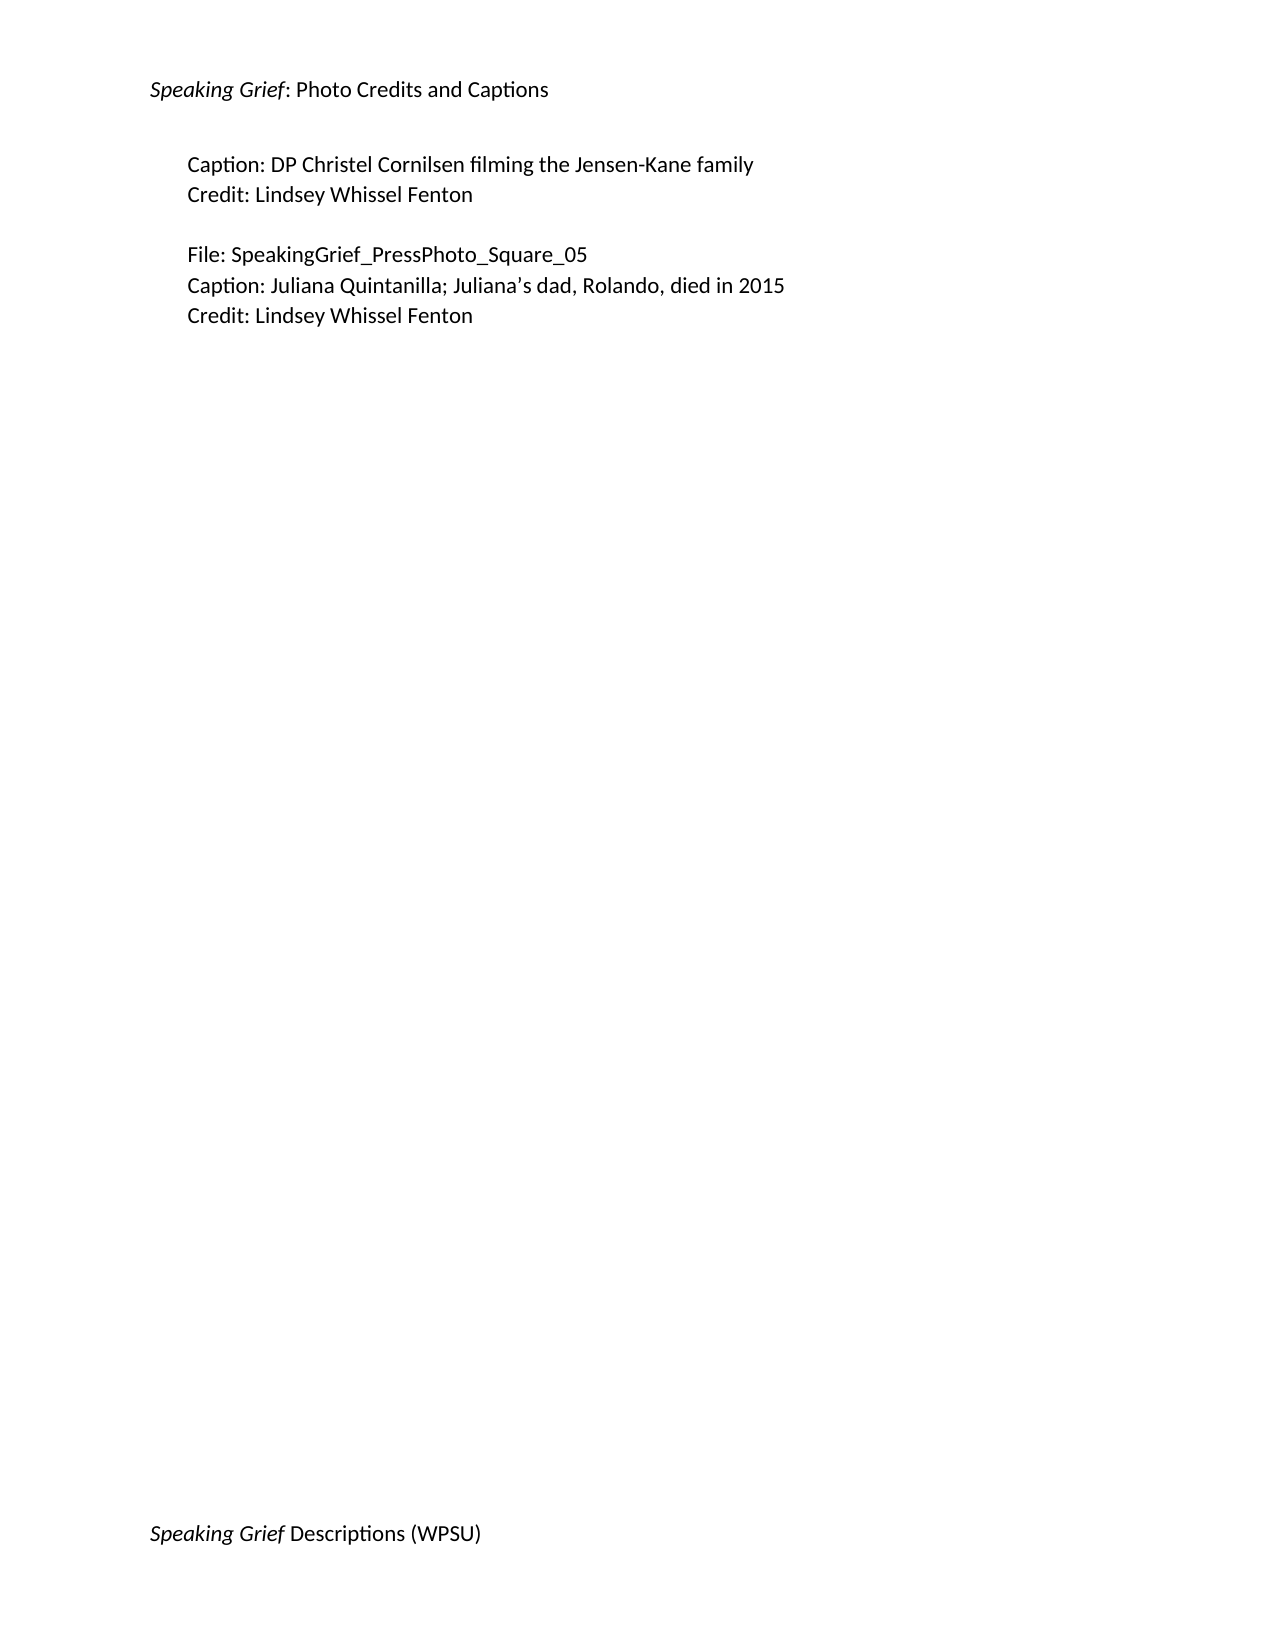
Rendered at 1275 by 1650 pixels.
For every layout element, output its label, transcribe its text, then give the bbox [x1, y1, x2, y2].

text Credit: Lindsey Whissel Fenton [187, 301, 1125, 329]
text Caption: DP Christel Cornilsen filming the Jensen-Kane family [187, 150, 1125, 178]
text Credit: Lindsey Whissel Fenton [187, 180, 1125, 208]
text File: SpeakingGrief_PressPhoto_Square_05 [187, 241, 1125, 269]
text Caption: Juliana Quintanilla; Juliana’s dad, Rolando, died in 2015 [187, 271, 1125, 299]
